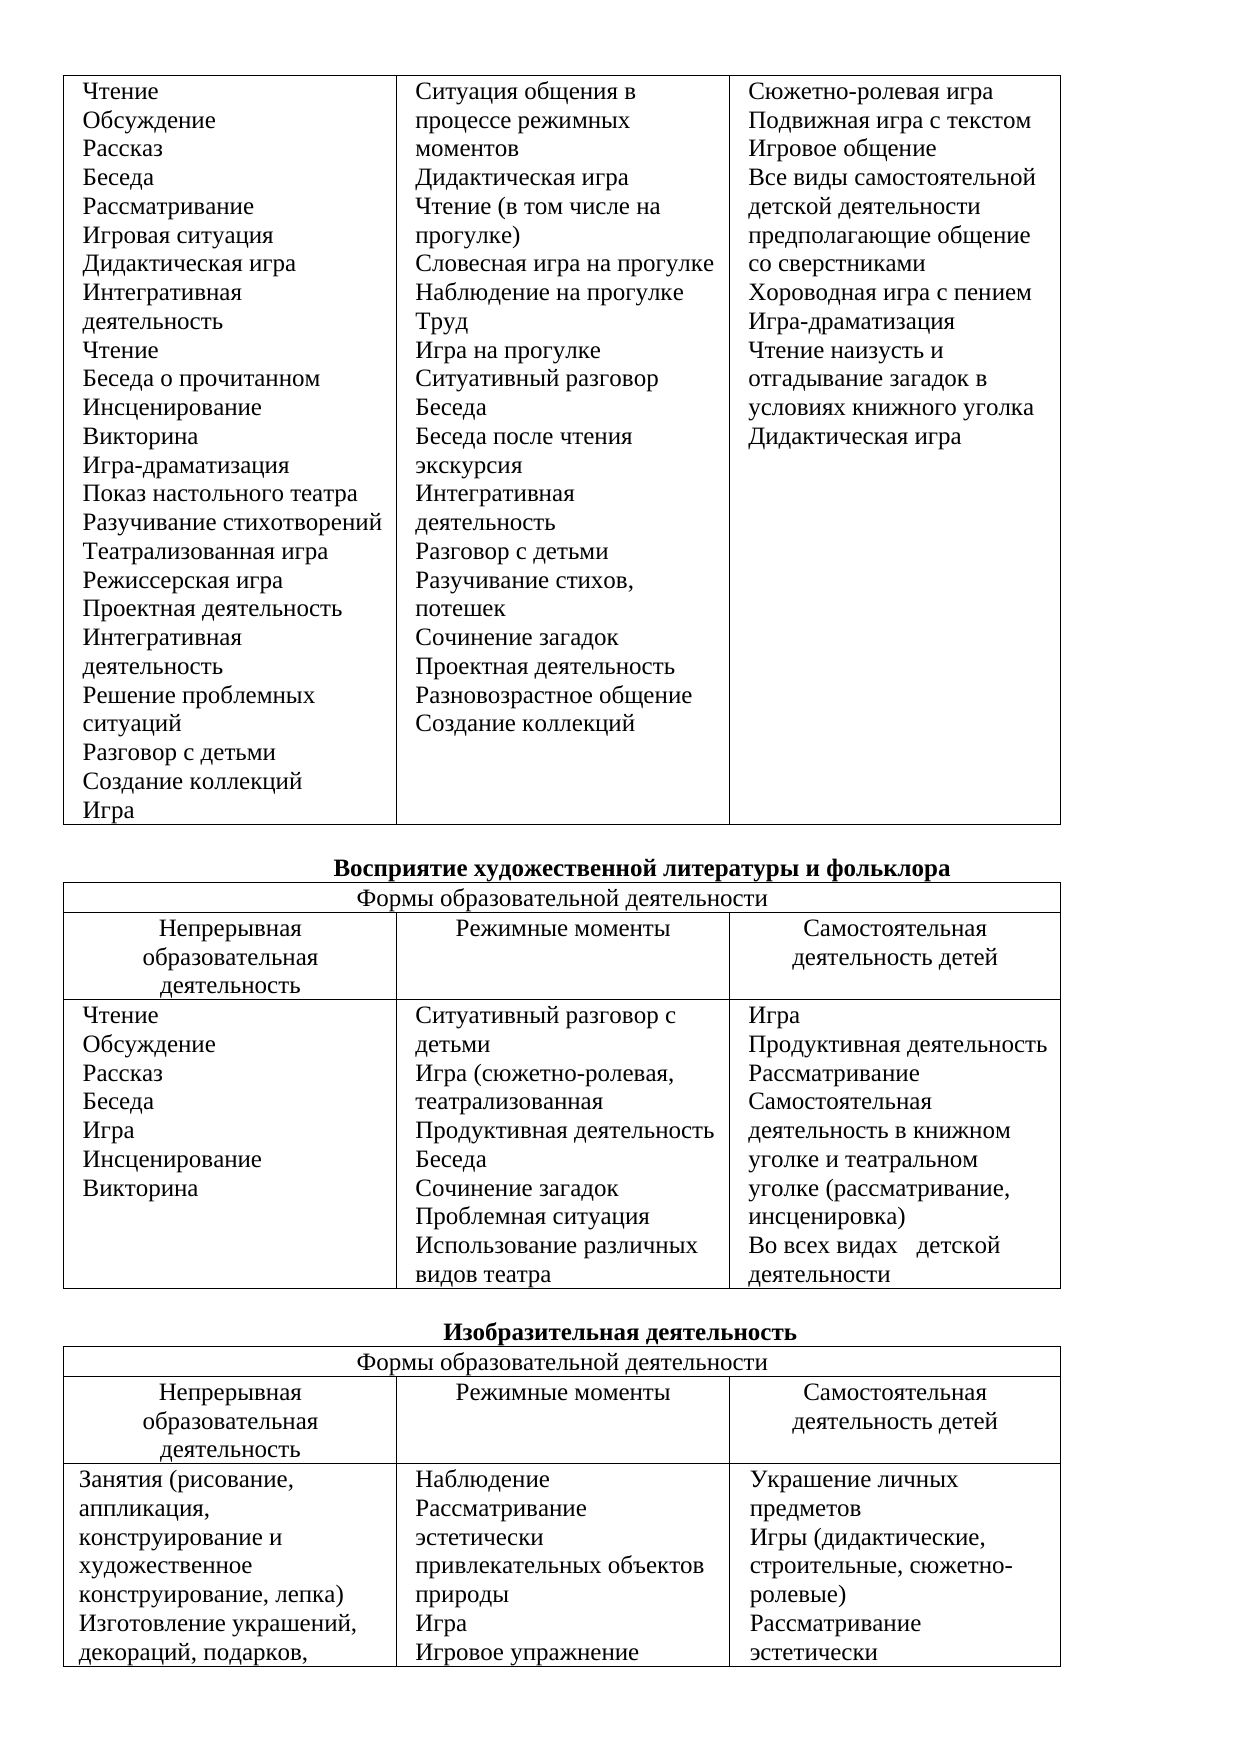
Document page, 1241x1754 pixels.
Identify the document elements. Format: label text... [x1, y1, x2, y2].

table_cell Игра Продуктивная деятельность Рассматривание Самостоятельная деятельность в книжном уголке и театральном уголке (рассматривание, инсценировка) Во всех видах детской деятельности [730, 1000, 1060, 1288]
table_cell Режимные моменты [397, 1377, 729, 1463]
table_cell Самостоятельная деятельность детей [730, 1377, 1060, 1463]
table_cell Ситуация общения в процессе режимных моментов Дидактическая игра Чтение (в том числе на прогулке) Словесная игра на прогулке Наблюдение на прогулке Труд Игра на прогулке Ситуативный разговор Беседа Беседа после чтения экскурсия Интегративная деятельность Разговор с детьми Разучивание стихов, потешек Сочинение загадок Проектная деятельность Разновозрастное общение Создание коллекций [397, 76, 729, 823]
table_cell Самостоятельная деятельность детей [730, 913, 1060, 999]
table_cell Непрерывная образовательная деятельность [64, 913, 396, 999]
table_cell Чтение Обсуждение Рассказ Беседа Игра Инсценирование Викторина [64, 1000, 396, 1288]
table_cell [730, 1464, 1060, 1666]
text Изобразительная деятельность [75, 1317, 1165, 1346]
table_cell Режимные моменты [397, 913, 729, 999]
table_cell Чтение Обсуждение Рассказ Беседа Рассматривание Игровая ситуация Дидактическая игра Интегративная деятельность Чтение Беседа о прочитанном Инсценирование Викторина Игра-драматизация Показ настольного театра Разучивание стихотворений Театрализованная игра Режиссерская игра Проектная деятельность Интегративная деятельность Решение проблемных ситуаций Разговор с детьми Создание коллекций Игра [64, 76, 396, 823]
table_cell Ситуативный разговор с детьми Игра (сюжетно-ролевая, театрализованная Продуктивная деятельность Беседа Сочинение загадок Проблемная ситуация Использование различных видов театра [397, 1000, 729, 1288]
table_header Формы образовательной деятельности [64, 1347, 1060, 1376]
table_cell Сюжетно-ролевая игра Подвижная игра с текстом Игровое общение Все виды самостоятельной детской деятельности предполагающие общение со сверстниками Хороводная игра с пением Игра-драматизация Чтение наизусть и отгадывание загадок в условиях книжного уголка Дидактическая игра [730, 76, 1060, 823]
table_cell Непрерывная образовательная деятельность [64, 1377, 396, 1463]
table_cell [397, 1464, 729, 1666]
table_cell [64, 1464, 396, 1666]
text Восприятие художественной литературы и фольклора [119, 853, 1165, 882]
table_header Формы образовательной деятельности [64, 883, 1060, 912]
